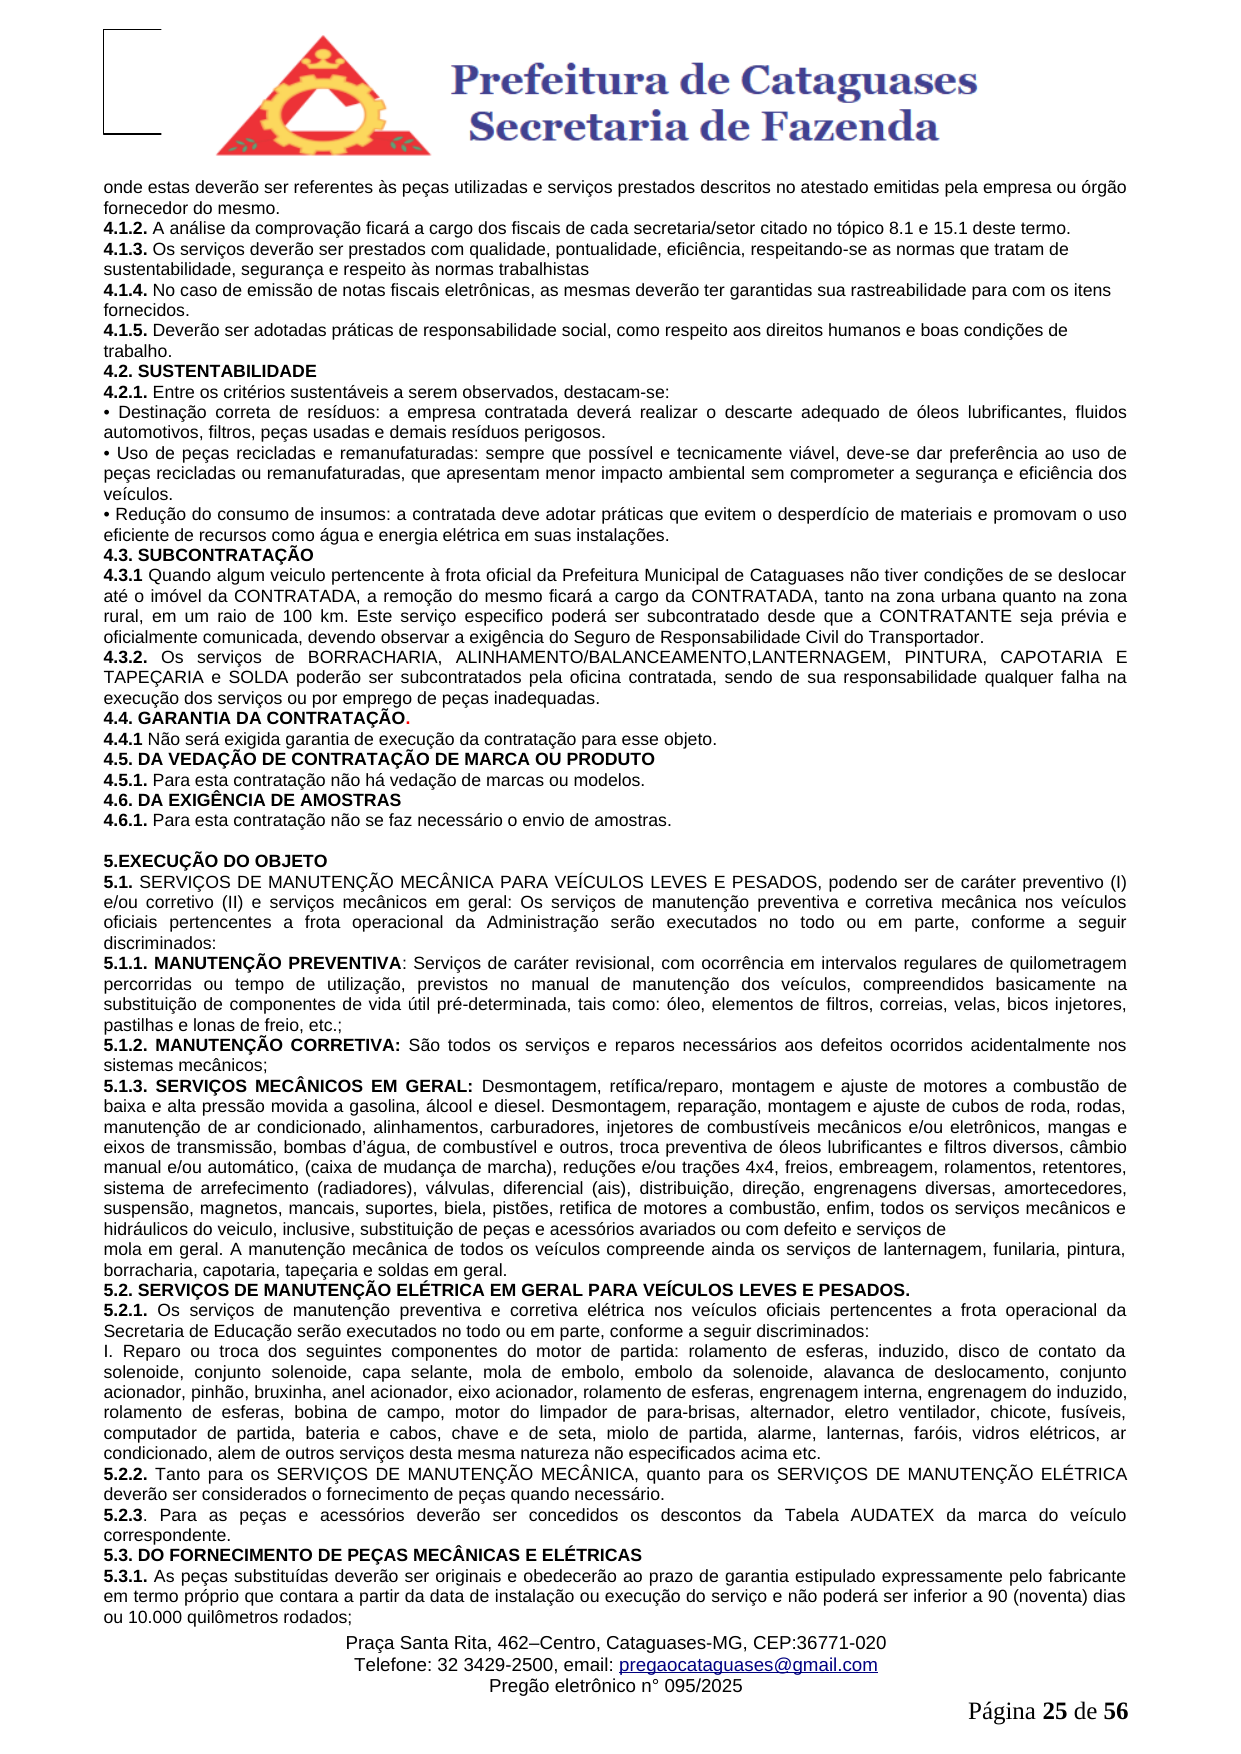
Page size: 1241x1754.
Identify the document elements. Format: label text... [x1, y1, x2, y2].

text 4.4.1 Não será exigida garantia de execução da contratação para esse objeto. [103, 728, 1128, 749]
text 5.1.1. MANUTENÇÃO PREVENTIVA: Serviços de caráter revisional, com ocorrência em intervalos regulares de quilometragem percorridas ou tempo de utilização, previstos no manual de manutenção dos veículos, compreendidos basicamente na substituição de componentes de vida útil pré-determinada, tais como: óleo, elementos de filtros, correias, velas, bicos injetores, pastilhas e lonas de freio, etc.; [103, 953, 1128, 1035]
text 4.3.1 Quando algum veiculo pertencente à frota oficial da Prefeitura Municipal de Cataguases não tiver condições de se desIocar até o imóvel da CONTRATADA, a remoção do mesmo ficará a cargo da CONTRATADA, tanto na zona urbana quanto na zona rural, em um raio de 100 km. Este serviço especifico poderá ser subcontratado desde que a CONTRATANTE seja prévia e oficialmente comunicada, devendo observar a exigência do Seguro de Responsabilidade Civil do Transportador. [103, 565, 1128, 647]
text 5.3.1. As peças substituídas deverão ser originais e obedecerão ao prazo de garantia estipulado expressamente pelo fabricante em termo próprio que contara a partir da data de instalação ou execução do serviço e não poderá ser inferior a 90 (noventa) dias ou 10.000 quilômetros rodados; [103, 1566, 1128, 1627]
picture [161, 29, 1071, 177]
text 4.4. GARANTIA DA CONTRATAÇÃO. [103, 708, 1128, 728]
text 5.2.1. Os serviços de manutenção preventiva e corretiva elétrica nos veículos oficiais pertencentes a frota operacional da Secretaria de Educação serão executados no todo ou em parte, conforme a seguir discriminados: [103, 1300, 1128, 1341]
text 5.2.2. Tanto para os SERVIÇOS DE MANUTENÇÃO MECÂNICA, quanto para os SERVIÇOS DE MANUTENÇÃO ELÉTRICA deverão ser considerados o fornecimento de peças quando necessário. [103, 1463, 1128, 1504]
text mola em geral. A manutenção mecânica de todos os veículos compreende ainda os serviços de lanternagem, funilaria, pintura, borracharia, capotaria, tapeçaria e soldas em geral. [103, 1239, 1128, 1280]
text 5.EXECUÇÃO DO OBJETO [103, 851, 1128, 871]
text 4.3. SUBCONTRATAÇÃO [103, 545, 1128, 565]
text 5.1.3. SERVIÇOS MECÂNICOS EM GERAL: Desmontagem, retífica/reparo, montagem e ajuste de motores a combustão de baixa e alta pressão movida a gasolina, álcool e diesel. Desmontagem, reparação, montagem e ajuste de cubos de roda, rodas, manutenção de ar condicionado, alinhamentos, carburadores, injetores de combustíveis mecânicos e/ou eletrônicos, mangas e eixos de transmissão, bombas d’água, de combustível e outros, troca preventiva de óleos lubrificantes e filtros diversos, câmbio manual e/ou automático, (caixa de mudança de marcha), reduções e/ou trações 4x4, freios, embreagem, rolamentos, retentores, sistema de arrefecimento (radiadores), válvulas, diferencial (ais), distribuição, direção, engrenagens diversas, amortecedores, suspensão, magnetos, mancais, suportes, biela, pistões, retifica de motores a combustão, enfim, todos os serviços mecânicos e hidráulicos do veiculo, inclusive, substituição de peças e acessórios avariados ou com defeito e serviços de [103, 1076, 1128, 1239]
text 4.6. DA EXIGÊNCIA DE AMOSTRAS [103, 790, 1128, 810]
text I. Reparo ou troca dos seguintes componentes do motor de partida: rolamento de esferas, induzido, disco de contato da solenoide, conjunto solenoide, capa selante, mola de embolo, embolo da solenoide, alavanca de deslocamento, conjunto acionador, pinhão, bruxinha, anel acionador, eixo acionador, rolamento de esferas, engrenagem interna, engrenagem do induzido, rolamento de esferas, bobina de campo, motor do limpador de para-brisas, alternador, eletro ventilador, chicote, fusíveis, computador de partida, bateria e cabos, chave e de seta, miolo de partida, alarme, lanternas, faróis, vidros elétricos, ar condicionado, alem de outros serviços desta mesma natureza não especificados acima etc. [103, 1341, 1128, 1463]
text • Destinação correta de resíduos: a empresa contratada deverá realizar o descarte adequado de óleos lubrificantes, fluidos automotivos, filtros, peças usadas e demais resíduos perigosos. [103, 402, 1128, 443]
text 5.1. SERVIÇOS DE MANUTENÇÃO MECÂNICA PARA VEÍCULOS LEVES E PESADOS, podendo ser de caráter preventivo (I) e/ou corretivo (II) e serviços mecânicos em geral: Os serviços de manutenção preventiva e corretiva mecânica nos veículos oficiais pertencentes a frota operacional da Administração serão executados no todo ou em parte, conforme a seguir discriminados: [103, 871, 1128, 953]
text 4.5.1. Para esta contratação não há vedação de marcas ou modelos. [103, 769, 1128, 790]
text 5.1.2. MANUTENÇÃO CORRETIVA: São todos os serviços e reparos necessários aos defeitos ocorridos acidentalmente nos sistemas mecânicos; [103, 1035, 1128, 1076]
text 4.3.2. Os serviços de BORRACHARIA, ALINHAMENTO/BALANCEAMENTO,LANTERNAGEM, PINTURA, CAPOTARIA E TAPEÇARIA e SOLDA poderão ser subcontratados pela oficina contratada, sendo de sua responsabilidade qualquer falha na execução dos serviços ou por emprego de peças inadequadas. [103, 647, 1128, 708]
text • Redução do consumo de insumos: a contratada deve adotar práticas que evitem o desperdício de materiais e promovam o uso eficiente de recursos como água e energia elétrica em suas instalações. [103, 504, 1128, 545]
text 4.1.2. A análise da comprovação ficará a cargo dos fiscais de cada secretaria/setor citado no tópico 8.1 e 15.1 deste termo. [103, 218, 1128, 238]
text 4.2. SUSTENTABILIDADE [103, 361, 1128, 381]
text 4.2.1. Entre os critérios sustentáveis a serem observados, destacam-se: [103, 381, 1128, 402]
text 4.1.3. Os serviços deverão ser prestados com qualidade, pontualidade, eficiência, respeitando-se as normas que tratam de sustentabilidade, segurança e respeito às normas trabalhistas [103, 238, 1128, 279]
text 4.5. DA VEDAÇÃO DE CONTRATAÇÃO DE MARCA OU PRODUTO [103, 749, 1128, 769]
text 4.1.4. No caso de emissão de notas fiscais eletrônicas, as mesmas deverão ter garantidas sua rastreabilidade para com os itens fornecidos. [103, 279, 1128, 320]
text 4.6.1. Para esta contratação não se faz necessário o envio de amostras. [103, 810, 1128, 831]
text 5.2.3. Para as peças e acessórios deverão ser concedidos os descontos da Tabela AUDATEX da marca do veículo correspondente. [103, 1504, 1128, 1545]
text 5.2. SERVIÇOS DE MANUTENÇÃO ELÉTRICA EM GERAL PARA VEÍCULOS LEVES E PESADOS. [103, 1280, 1128, 1300]
text 4.1.5. Deverão ser adotadas práticas de responsabilidade social, como respeito aos direitos humanos e boas condições de trabalho. [103, 320, 1128, 361]
text • Uso de peças recicladas e remanufaturadas: sempre que possível e tecnicamente viável, deve-se dar preferência ao uso de peças recicladas ou remanufaturadas, que apresentam menor impacto ambiental sem comprometer a segurança e eficiência dos veículos. [103, 443, 1128, 504]
text 5.3. DO FORNECIMENTO DE PEÇAS MECÂNICAS E ELÉTRICAS [103, 1545, 1128, 1566]
